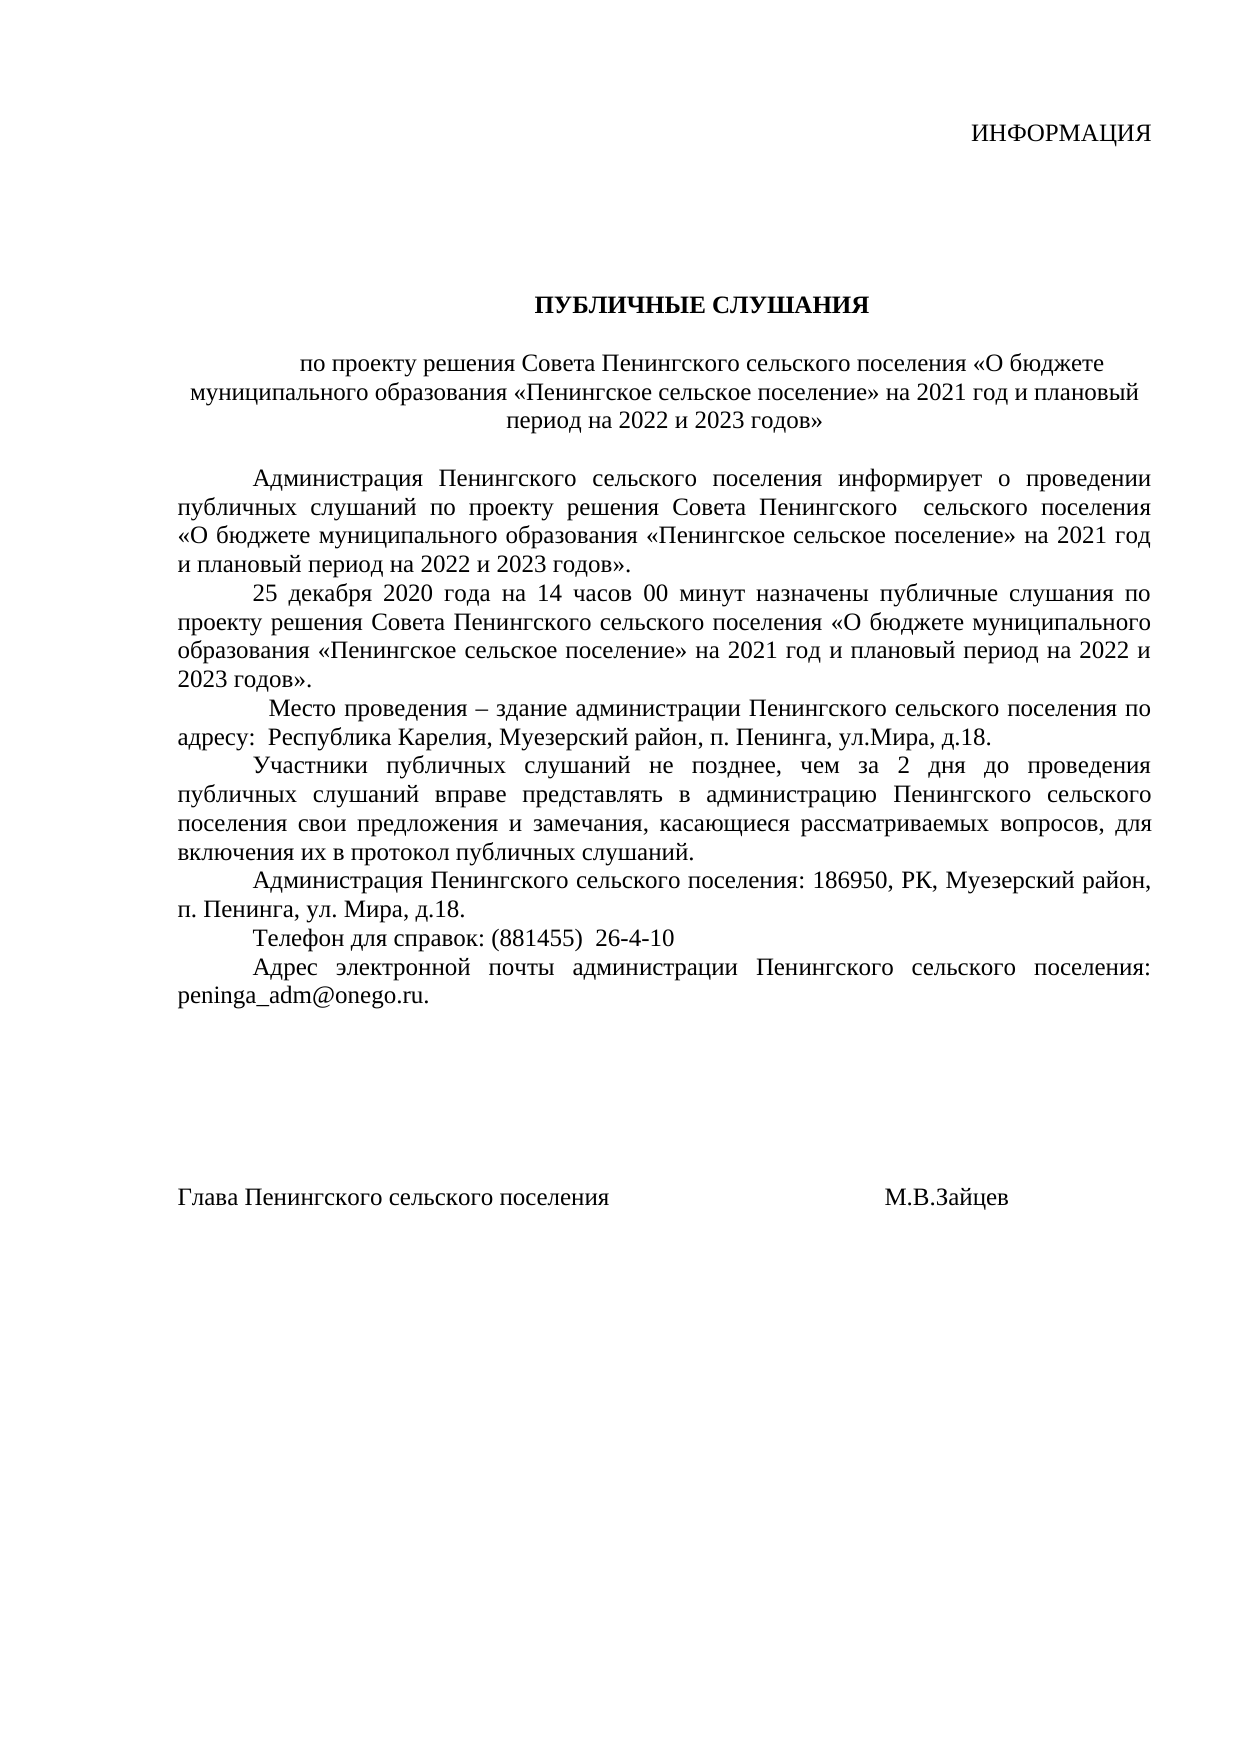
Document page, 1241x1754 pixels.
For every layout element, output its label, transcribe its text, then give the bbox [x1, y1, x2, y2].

text Место проведения – здание администрации Пенингского сельского поселения по адресу: Республика Карелия, Муезерский район, п. Пенинга, ул.Мира, д.18. [177, 693, 1152, 751]
text ПУБЛИЧНЫЕ СЛУШАНИЯ [177, 291, 1152, 319]
text Адрес электронной почты администрации Пенингского сельского поселения: peninga_adm@onego.ru. [177, 952, 1152, 1009]
text Телефон для справок: (881455) 26-4-10 [177, 923, 1152, 952]
text Глава Пенингского сельского поселения М.В.Зайцев [177, 1182, 1152, 1211]
text 25 декабря 2020 года на 14 часов 00 минут назначены публичные слушания по проекту решения Совета Пенингского сельского поселения «О бюджете муниципального образования «Пенингское сельское поселение» на 2021 год и плановый период на 2022 и 2023 годов». [177, 578, 1152, 693]
text ИНФОРМАЦИЯ [177, 118, 1152, 147]
text Администрация Пенингского сельского поселения: 186950, РК, Муезерский район, п. Пенинга, ул. Мира, д.18. [177, 866, 1152, 923]
text Администрация Пенингского сельского поселения информирует о проведении публичных слушаний по проекту решения Совета Пенингского сельского поселения «О бюджете муниципального образования «Пенингское сельское поселение» на 2021 год и плановый период на 2022 и 2023 годов». [177, 463, 1152, 578]
text Участники публичных слушаний не позднее, чем за 2 дня до проведения публичных слушаний вправе представлять в администрацию Пенингского сельского поселения свои предложения и замечания, касающиеся рассматриваемых вопросов, для включения их в протокол публичных слушаний. [177, 751, 1152, 866]
text по проекту решения Совета Пенингского сельского поселения «О бюджете муниципального образования «Пенингское сельское поселение» на 2021 год и плановый период на 2022 и 2023 годов» [177, 348, 1152, 434]
